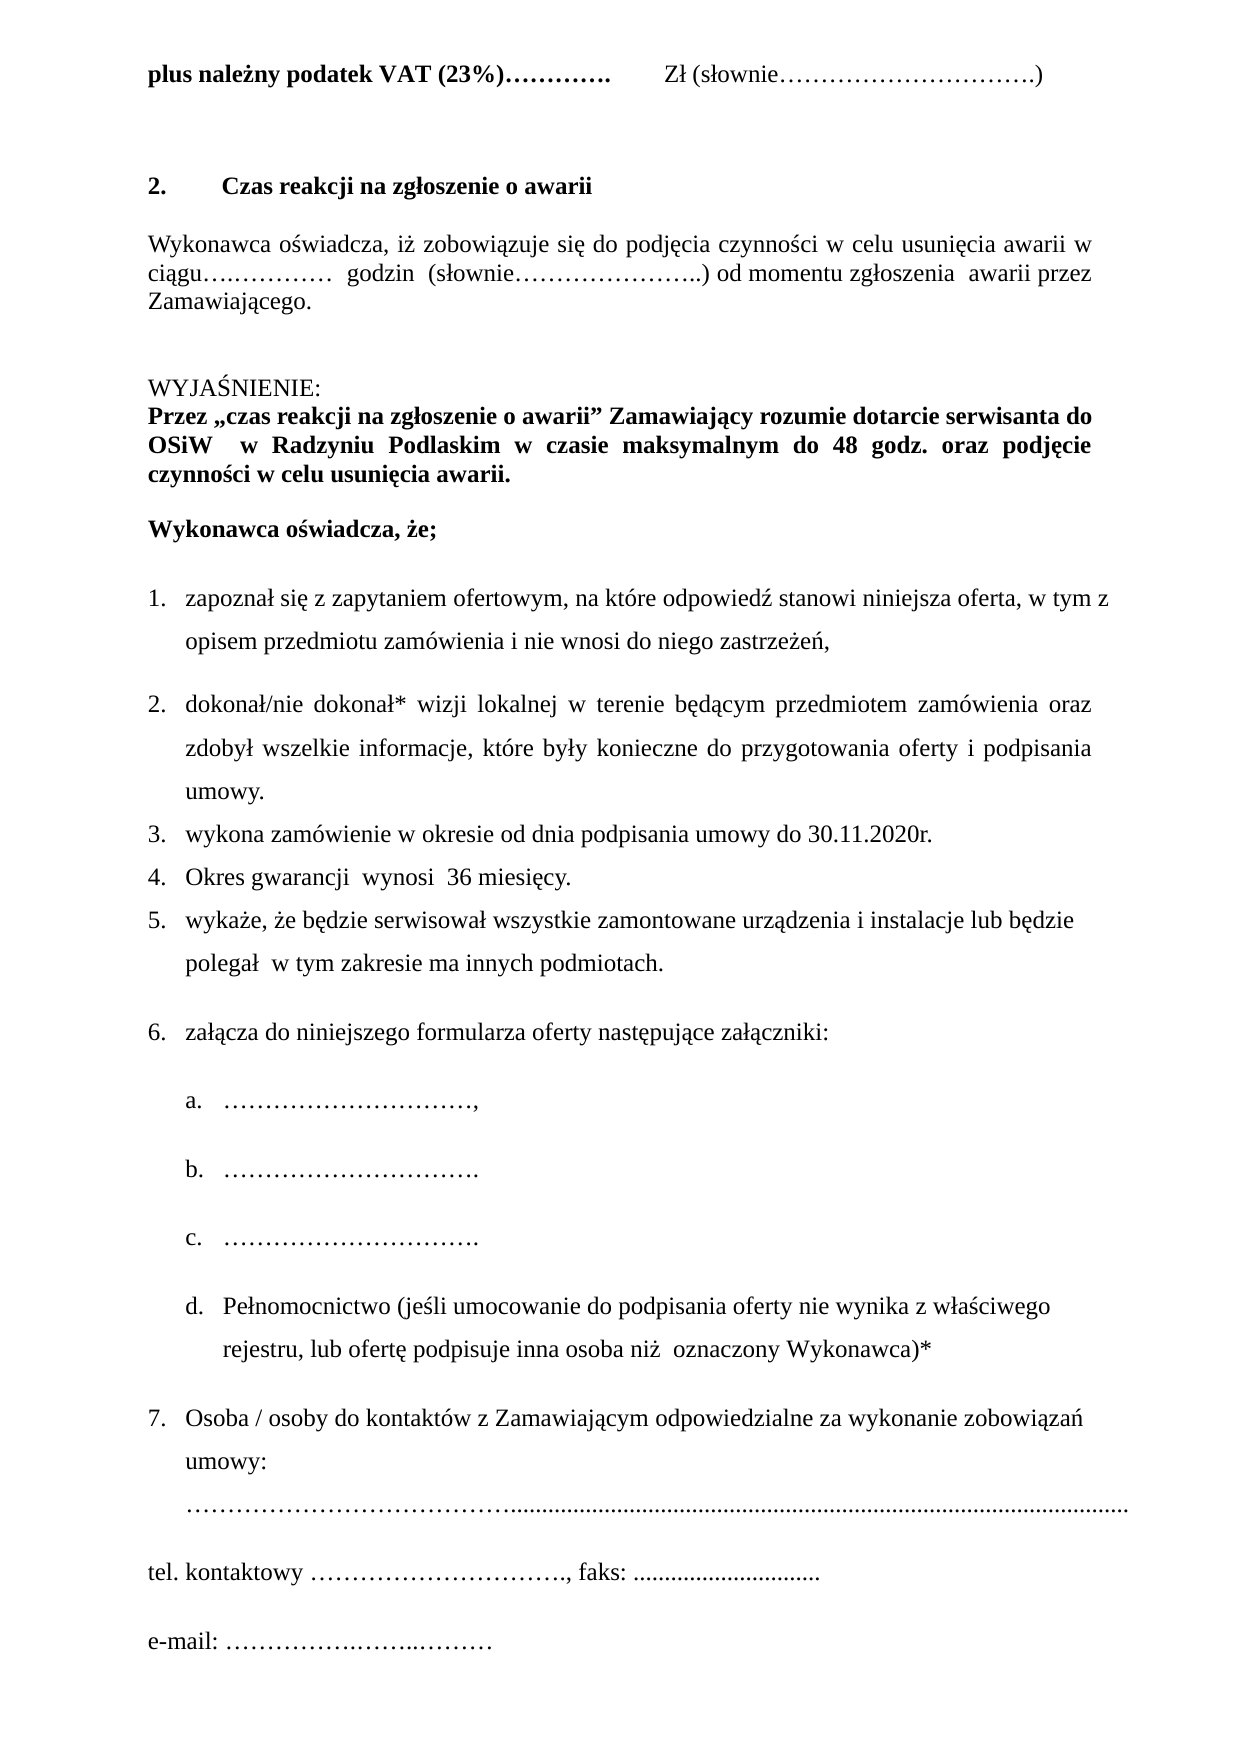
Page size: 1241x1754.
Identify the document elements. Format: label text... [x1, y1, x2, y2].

list …………………………. [185, 1222, 1137, 1251]
list zapoznał się z zapytaniem ofertowym, na które odpowiedź stanowi niniejsza oferta, w tym z opisem przedmiotu zamówienia i nie wnosi do niego zastrzeżeń, [148, 583, 1137, 654]
list …………………………. [185, 1154, 1137, 1183]
list wykaże, że będzie serwisował wszystkie zamontowane urządzenia i instalacje lub będzie polegał w tym zakresie ma innych podmiotach. [148, 905, 1093, 977]
list …………………………, [185, 1085, 1137, 1114]
list wykona zamówienie w okresie od dnia podpisania umowy do 30.11.2020r. [148, 819, 1093, 848]
list Wykonawca oświadcza, iż zobowiązuje się do podjęcia czynności w celu usunięcia awarii w ciągu….………… godzin (słownie…………………..) od momentu zgłoszenia awarii przez Zamawiającego. [148, 229, 1093, 315]
list Czas reakcji na zgłoszenie o awarii [148, 171, 1093, 200]
text plus należny podatek VAT (23%)…………. Zł (słownie………………………….) [148, 59, 1093, 88]
list Przez „czas reakcji na zgłoszenie o awarii” Zamawiający rozumie dotarcie serwisanta do OSiW w Radzyniu Podlaskim w czasie maksymalnym do 48 godz. oraz podjęcie czynności w celu usunięcia awarii. [148, 401, 1093, 488]
list Osoba / osoby do kontaktów z Zamawiającym odpowiedzialne za wykonanie zobowiązań umowy: …………………………………................................................................................................... [148, 1403, 1137, 1518]
list dokonał/nie dokonał* wizji lokalnej w terenie będącym przedmiotem zamówienia oraz zdobył wszelkie informacje, które były konieczne do przygotowania oferty i podpisania umowy. [148, 689, 1093, 804]
text tel. kontaktowy …………………………., faks: .............................. [148, 1557, 1137, 1586]
list WYJAŚNIENIE: [148, 373, 1093, 401]
text e-mail: …………….……..……… [148, 1626, 1137, 1655]
list załącza do niniejszego formularza oferty następujące załączniki: [148, 1017, 1137, 1046]
text Wykonawca oświadcza, że; [148, 514, 1137, 543]
list Pełnomocnictwo (jeśli umocowanie do podpisania oferty nie wynika z właściwego rejestru, lub ofertę podpisuje inna osoba niż oznaczony Wykonawca)* [185, 1291, 1137, 1363]
list Okres gwarancji wynosi 36 miesięcy. [148, 862, 1093, 891]
